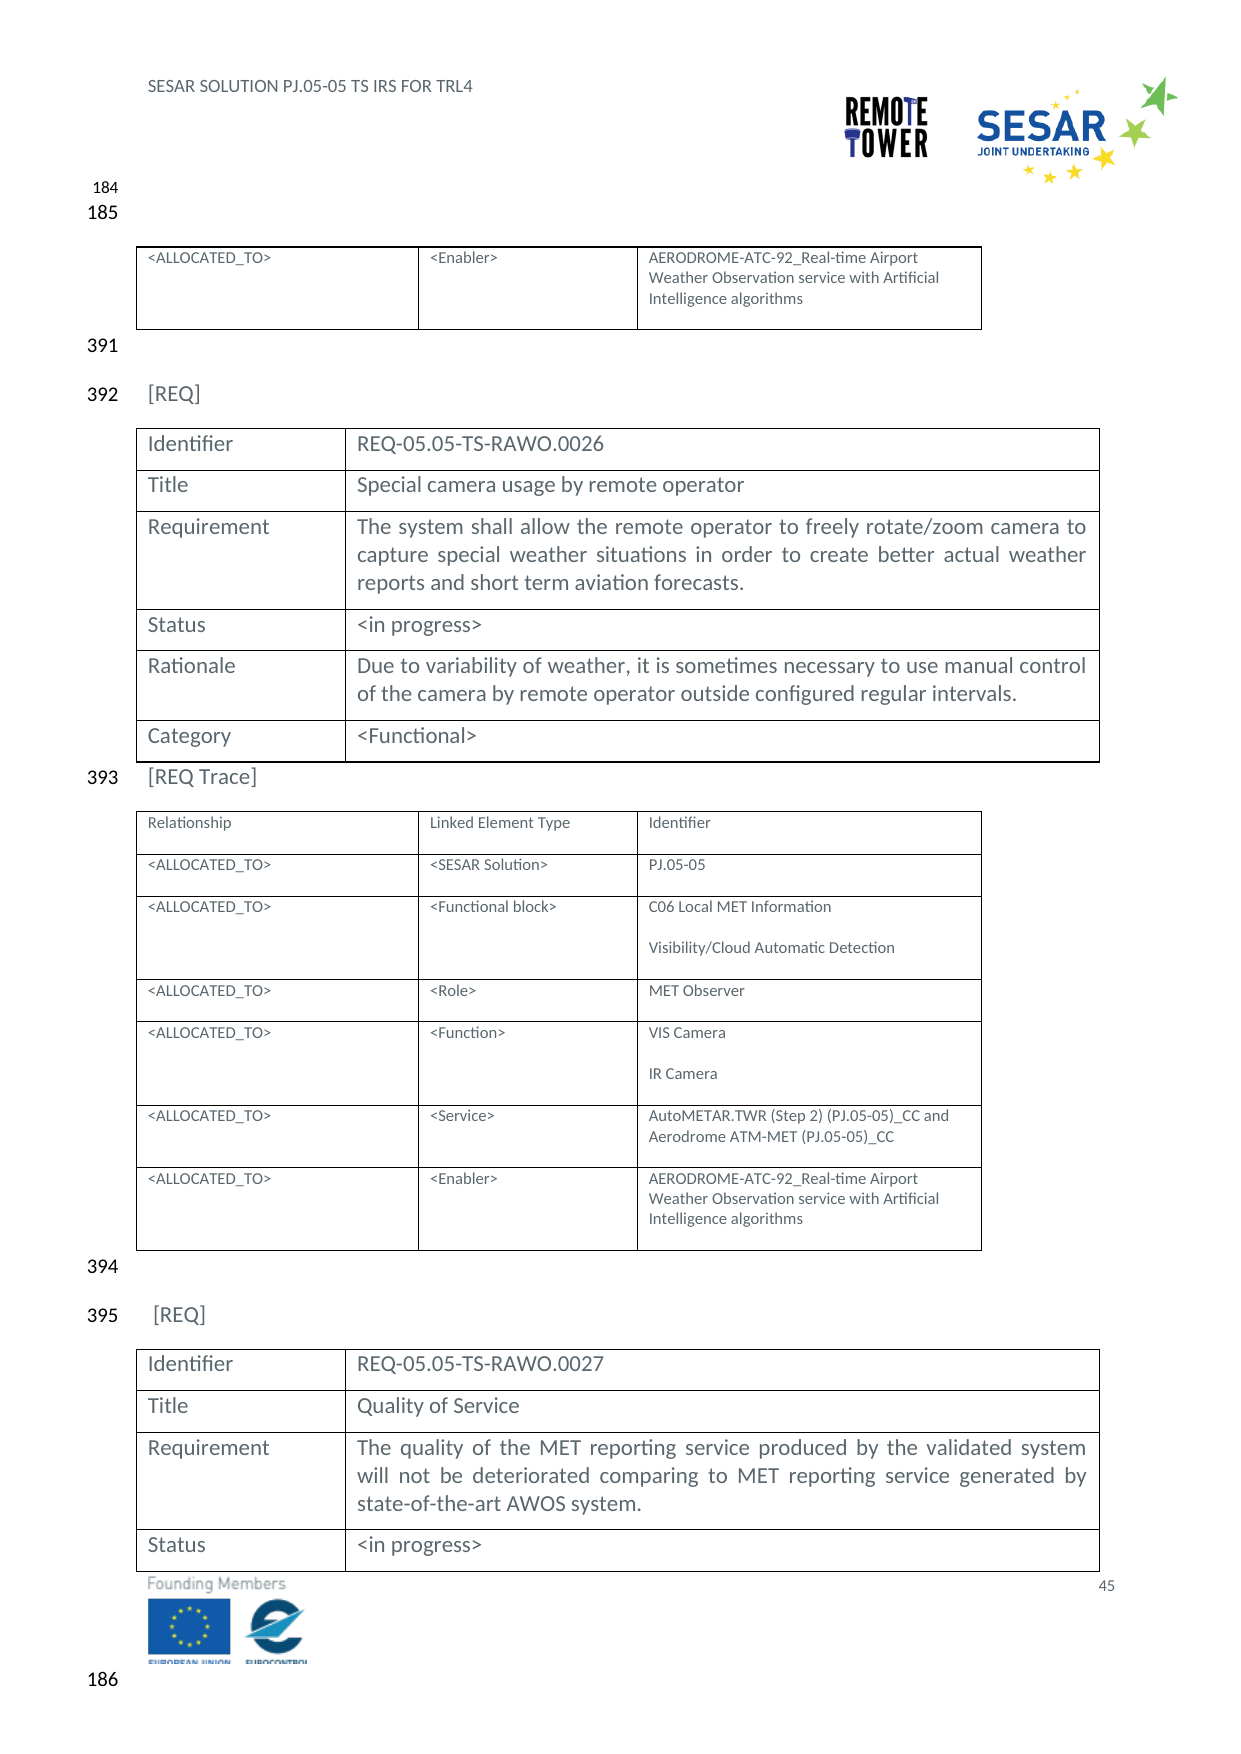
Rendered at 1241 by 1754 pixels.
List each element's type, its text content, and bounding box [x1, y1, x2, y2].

table_cell AERODROME-ATC-92_Real-time Airport Weather Observation service with Artificial Intelligence algorithms [638, 1168, 981, 1250]
table_cell <ALLOCATED_TO> [137, 1106, 418, 1167]
table_header Linked Element Type [419, 812, 637, 853]
table_cell <ALLOCATED_TO> [137, 855, 418, 896]
picture [843, 95, 929, 158]
table_cell <Service> [419, 1106, 637, 1167]
table_cell PJ.05-05 [638, 855, 981, 896]
table_cell Quality of Service [346, 1391, 1099, 1432]
table_cell The quality of the MET reporting service produced by the validated system will not be deteriorated comparing to MET reporting service generated by state-of-the-art AWOS system. [346, 1433, 1099, 1529]
table_cell The system shall allow the remote operator to freely rotate/zoom camera to capture special weather situations in order to create better actual weather reports and short term aviation forecasts. [346, 512, 1099, 609]
table_header Identifier [638, 812, 981, 853]
text [REQ] [148, 379, 1092, 407]
table_header Relationship [137, 812, 418, 853]
table_cell <ALLOCATED_TO> [137, 897, 418, 979]
table_cell Requirement [137, 512, 345, 609]
table_cell Category [137, 721, 345, 761]
table_cell Status [137, 610, 345, 650]
table_cell MET Observer [638, 980, 981, 1021]
table_cell <Role> [419, 980, 637, 1021]
table_cell C06 Local MET Information Visibility/Cloud Automatic Detection [638, 897, 981, 979]
table_header Identifier [137, 429, 345, 469]
table_cell <Functional block> [419, 897, 637, 979]
table_cell <Function> [419, 1022, 637, 1104]
table_cell <ALLOCATED_TO> [137, 248, 418, 329]
table_cell <ALLOCATED_TO> [137, 1022, 418, 1104]
table_cell <ALLOCATED_TO> [137, 980, 418, 1021]
table_cell AERODROME-ATC-92_Real-time Airport Weather Observation service with Artificial Intelligence algorithms [638, 248, 981, 329]
table_cell <ALLOCATED_TO> [137, 1168, 418, 1250]
table_cell <Functional> [346, 721, 1099, 761]
table_cell Title [137, 1391, 345, 1432]
table_cell <in progress> [346, 610, 1099, 650]
table_cell <SESAR Solution> [419, 855, 637, 896]
table_cell VIS Camera IR Camera [638, 1022, 981, 1104]
table_cell <Enabler> [419, 1168, 637, 1250]
table_cell <Enabler> [419, 248, 637, 329]
table_cell Title [137, 471, 345, 511]
table_header Identifier [137, 1350, 345, 1390]
table_cell AutoMETAR.TWR (Step 2) (PJ.05-05)_CC and Aerodrome ATM-MET (PJ.05-05)_CC [638, 1106, 981, 1167]
table_cell Requirement [137, 1433, 345, 1529]
table_cell <in progress> [346, 1530, 1099, 1571]
text [REQ Trace] [148, 763, 1092, 790]
table_header REQ-05.05-TS-RAWO.0026 [346, 429, 1099, 469]
text [REQ] [148, 1300, 1092, 1328]
table_cell Special camera usage by remote operator [346, 471, 1099, 511]
table_header REQ-05.05-TS-RAWO.0027 [346, 1350, 1099, 1390]
table_cell Status [137, 1530, 345, 1571]
table_cell Rationale [137, 651, 345, 720]
table_cell Due to variability of weather, it is sometimes necessary to use manual control of the camera by remote operator outside configured regular intervals. [346, 651, 1099, 720]
